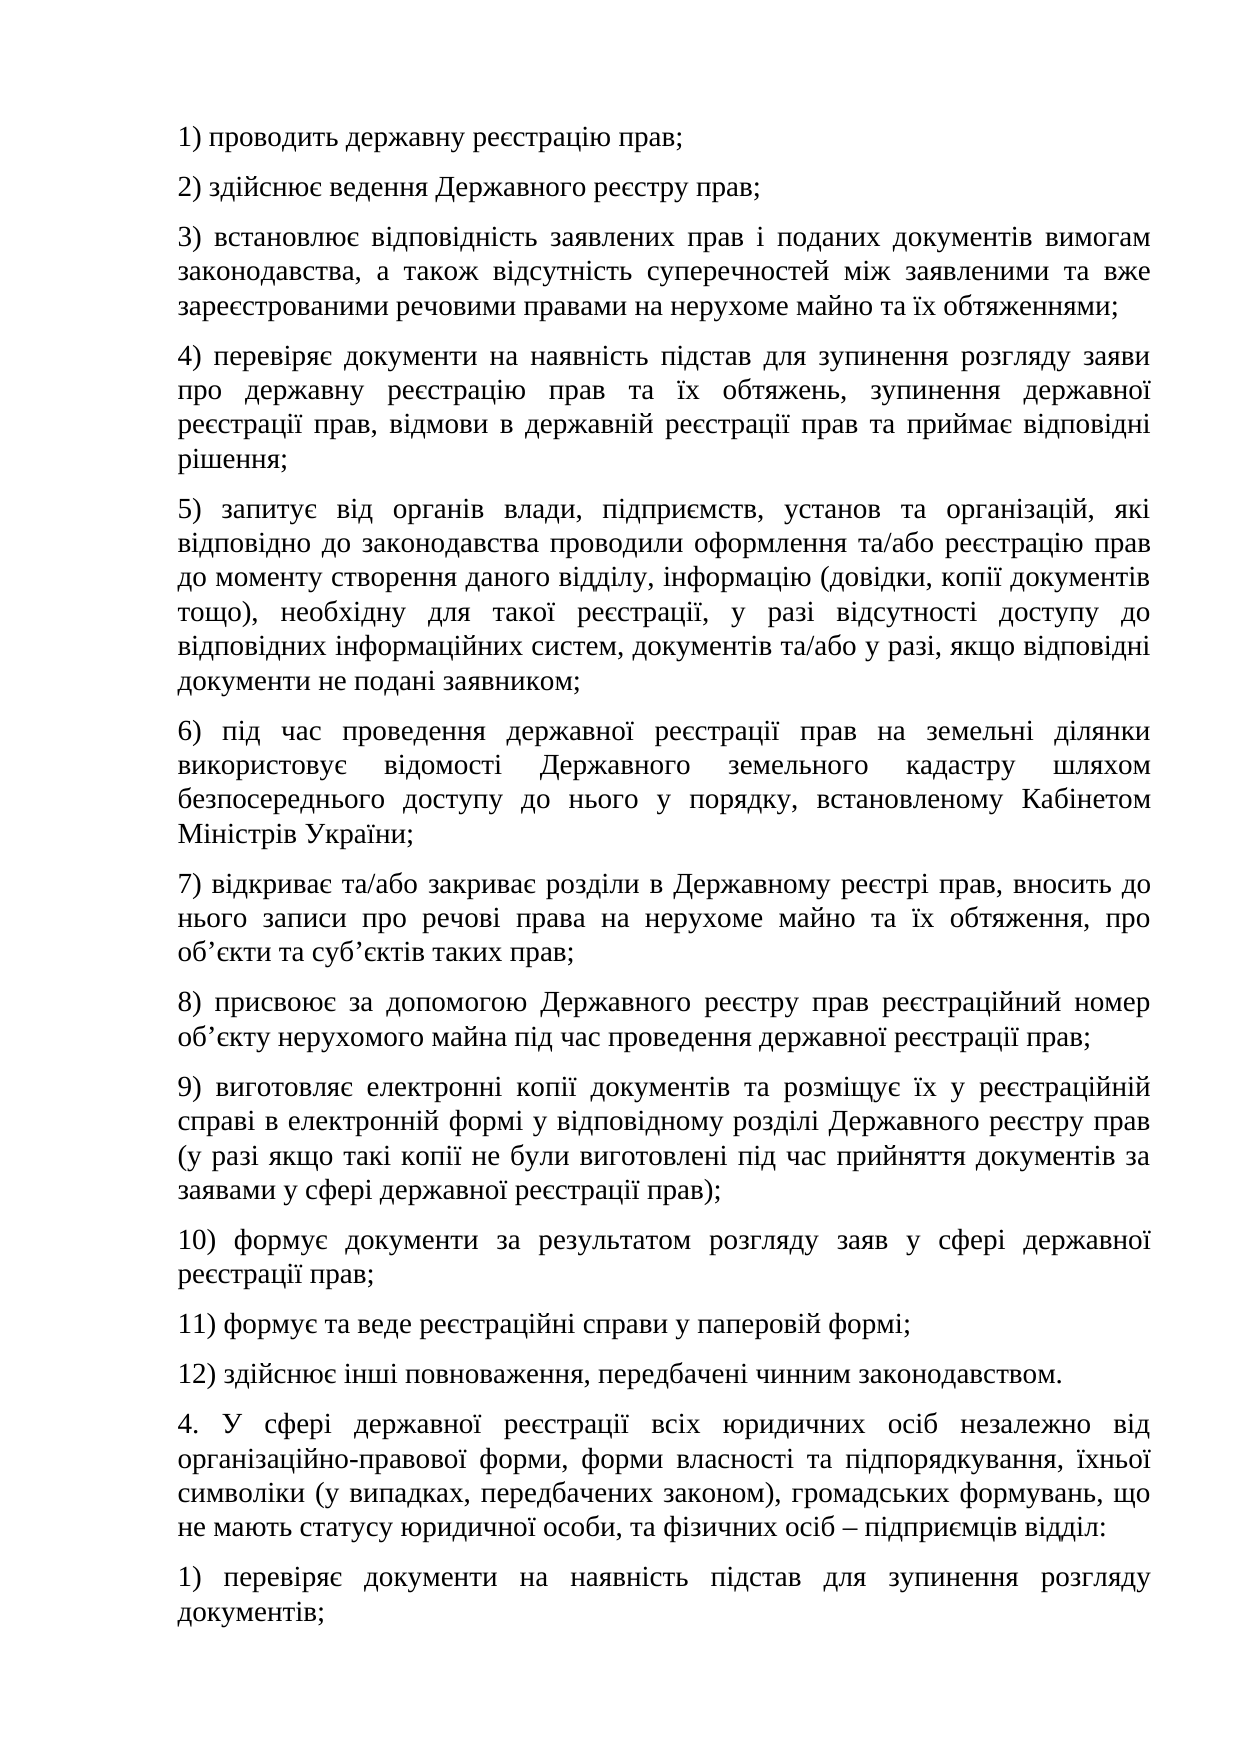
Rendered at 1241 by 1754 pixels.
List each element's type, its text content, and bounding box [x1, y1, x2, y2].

text 11) формує та веде реєстраційні справи у паперовій формі; [177, 1306, 1152, 1340]
text 8) присвоює за допомогою Державного реєстру прав реєстраційний номер об’єкту нерухомого майна під час проведення державної реєстрації прав; [177, 984, 1152, 1052]
text 4. У сфері державної реєстрації всіх юридичних осіб незалежно від організаційно-правової форми, форми власності та підпорядкування, їхньої символіки (у випадках, передбачених законом), громадських формувань, що не мають статусу юридичної особи, та фізичних осіб – підприємців відділ: [177, 1406, 1152, 1543]
text 9) виготовляє електронні копії документів та розміщує їх у реєстраційній справі в електронній формі у відповідному розділі Державного реєстру прав (у разі якщо такі копії не були виготовлені під час прийняття документів за заявами у сфері державної реєстрації прав); [177, 1068, 1152, 1206]
text 7) відкриває та/або закриває розділи в Державному реєстрі прав, вносить до нього записи про речові права на нерухоме майно та їх обтяження, про об’єкти та суб’єктів таких прав; [177, 865, 1152, 968]
text 10) формує документи за результатом розгляду заяв у сфері державної реєстрації прав; [177, 1221, 1152, 1290]
text 12) здійснює інші повноваження, передбачені чинним законодавством. [177, 1356, 1152, 1390]
text 6) під час проведення державної реєстрації прав на земельні ділянки використовує відомості Державного земельного кадастру шляхом безпосереднього доступу до нього у порядку, встановленому Кабінетом Міністрів України; [177, 712, 1152, 849]
text 2) здійснює ведення Державного реєстру прав; [177, 168, 1152, 202]
text 1) перевіряє документи на наявність підстав для зупинення розгляду документів; [177, 1559, 1152, 1627]
text 3) встановлює відповідність заявлених прав і поданих документів вимогам законодавства, а також відсутність суперечностей між заявленими та вже зареєстрованими речовими правами на нерухоме майно та їх обтяженнями; [177, 218, 1152, 321]
text 4) перевіряє документи на наявність підстав для зупинення розгляду заяви про державну реєстрацію прав та їх обтяжень, зупинення державної реєстрації прав, відмови в державній реєстрації прав та приймає відповідні рішення; [177, 337, 1152, 474]
text 5) запитує від органів влади, підприємств, установ та організацій, які відповідно до законодавства проводили оформлення та/або реєстрацію прав до моменту створення даного відділу, інформацію (довідки, копії документів тощо), необхідну для такої реєстрації, у разі відсутності доступу до відповідних інформаційних систем, документів та/або у разі, якщо відповідні документи не подані заявником; [177, 490, 1152, 696]
text 1) проводить державну реєстрацію прав; [177, 118, 1152, 152]
